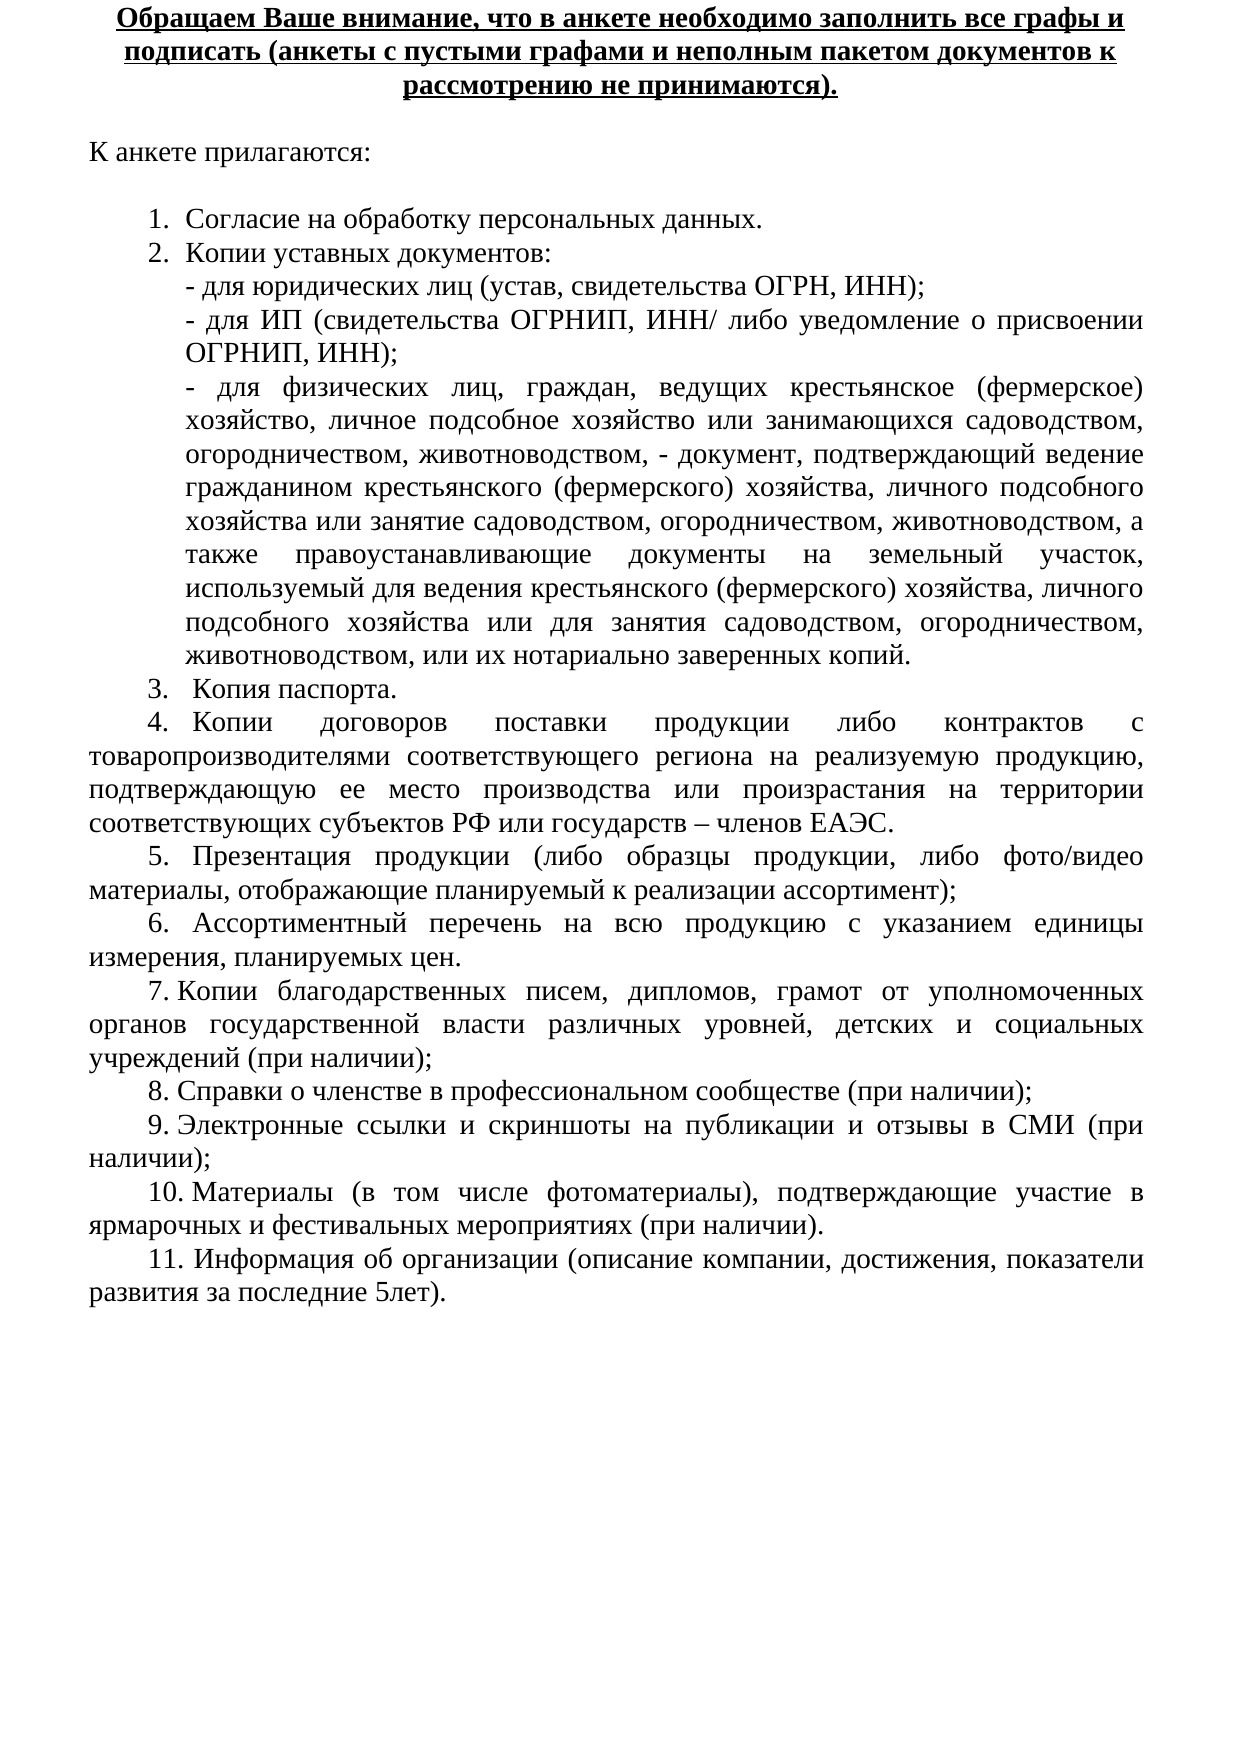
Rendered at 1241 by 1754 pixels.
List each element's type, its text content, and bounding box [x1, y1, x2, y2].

text 3. Копия паспорта. [89, 671, 1144, 704]
list - для ИП (свидетельства ОГРНИП, ИНН/ либо уведомление о присвоении ОГРНИП, ИНН); [185, 302, 1144, 369]
list Согласие на обработку персональных данных. [148, 201, 1144, 235]
list - для юридических лиц (устав, свидетельства ОГРН, ИНН); [185, 268, 1144, 302]
text К анкете прилагаются: [89, 134, 1152, 168]
list - для физических лиц, граждан, ведущих крестьянское (фермерское) хозяйство, личное подсобное хозяйство или занимающихся садоводством, огородничеством, животноводством, - документ, подтверждающий ведение гражданином крестьянского (фермерского) хозяйства, личного подсобного хозяйства или занятие садоводством, огородничеством, животноводством, а также правоустанавливающие документы на земельный участок, используемый для ведения крестьянского (фермерского) хозяйства, личного подсобного хозяйства или для занятия садоводством, огородничеством, животноводством, или их нотариально заверенных копий. [185, 369, 1144, 671]
text 9. Электронные ссылки и скриншоты на публикации и отзывы в СМИ (при наличии); [89, 1107, 1144, 1174]
text 5. Презентация продукции (либо образцы продукции, либо фото/видео материалы, отображающие планируемый к реализации ассортимент); [89, 838, 1144, 906]
text 11. Информация об организации (описание компании, достижения, показатели развития за последние 5лет). [89, 1241, 1144, 1308]
text 6. Ассортиментный перечень на всю продукцию с указанием единицы измерения, планируемых цен. [89, 906, 1144, 973]
text 8. Справки о членстве в профессиональном сообществе (при наличии); [89, 1073, 1144, 1107]
text 10. Материалы (в том числе фотоматериалы), подтверждающие участие в ярмарочных и фестивальных мероприятиях (при наличии). [89, 1174, 1144, 1241]
text 4. Копии договоров поставки продукции либо контрактов с товаропроизводителями соответствующего региона на реализуемую продукцию, подтверждающую ее место производства или произрастания на территории соответствующих субъектов РФ или государств – членов ЕАЭС. [89, 704, 1144, 838]
text 7. Копии благодарственных писем, дипломов, грамот от уполномоченных органов государственной власти различных уровней, детских и социальных учреждений (при наличии); [89, 973, 1144, 1073]
list Копии уставных документов: [148, 235, 1144, 268]
text Обращаем Ваше внимание, что в анкете необходимо заполнить все графы и подписать (анкеты с пустыми графами и неполным пакетом документов к рассмотрению не принимаются). [89, 0, 1152, 101]
